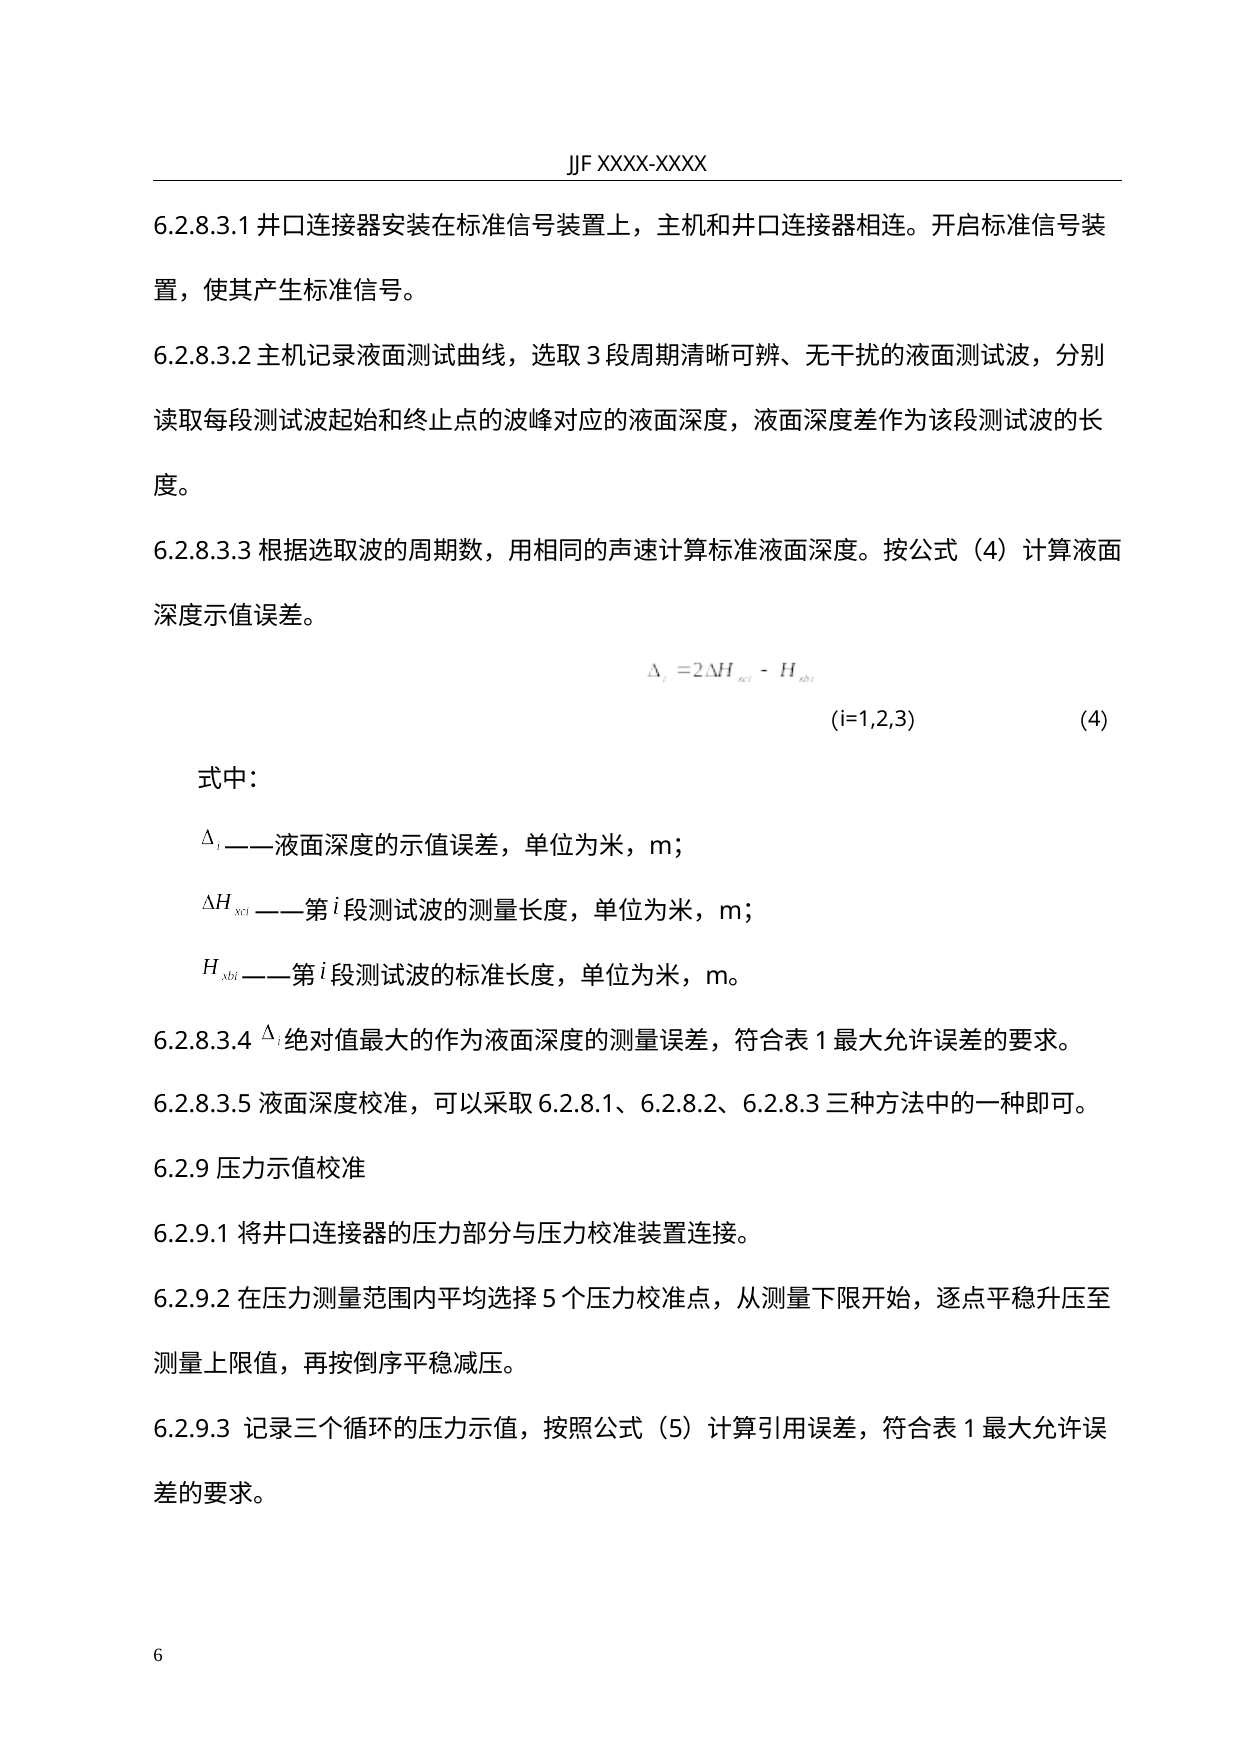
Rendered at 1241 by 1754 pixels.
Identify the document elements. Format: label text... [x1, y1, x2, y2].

list 6.2.9.1 将井口连接器的压力部分与压力校准装置连接。 [153, 1199, 1122, 1264]
list 6.2.8.3.4 绝对值最大的作为液面深度的测量误差，符合表1最大允许误差的要求。 [153, 1004, 1122, 1069]
list 6.2.9.3 记录三个循环的压力示值，按照公式（5）计算引用误差，符合表1最大允许误差的要求。 [153, 1394, 1122, 1524]
list 6.2.8.3.5 液面深度校准，可以采取6.2.8.1、6.2.8.2、6.2.8.3三种方法中的一种即可。 [153, 1069, 1122, 1134]
text ——液面深度的示值误差，单位为米，m； [153, 809, 1122, 874]
list 6.2.9 压力示值校准 [153, 1134, 1122, 1199]
list 6.2.8.3.3 根据选取波的周期数，用相同的声速计算标准液面深度。按公式（4）计算液面深度示值误差。 [153, 516, 1122, 646]
text ——第段测试波的测量长度，单位为米，m； [153, 874, 1122, 939]
list 6.2.8.3.2主机记录液面测试曲线，选取3段周期清晰可辨、无干扰的液面测试波，分别读取每段测试波起始和终止点的波峰对应的液面深度，液面深度差作为该段测试波的长度。 [153, 321, 1122, 516]
list 6.2.9.2 在压力测量范围内平均选择5个压力校准点，从测量下限开始，逐点平稳升压至测量上限值，再按倒序平稳减压。 [153, 1264, 1122, 1394]
text ——第段测试波的标准长度，单位为米，m。 [153, 939, 1122, 1004]
text （i=1,2,3） （4） [153, 646, 1122, 744]
text 式中： [153, 744, 1122, 809]
list 6.2.8.3.1井口连接器安装在标准信号装置上，主机和井口连接器相连。开启标准信号装置，使其产生标准信号。 [153, 191, 1122, 321]
